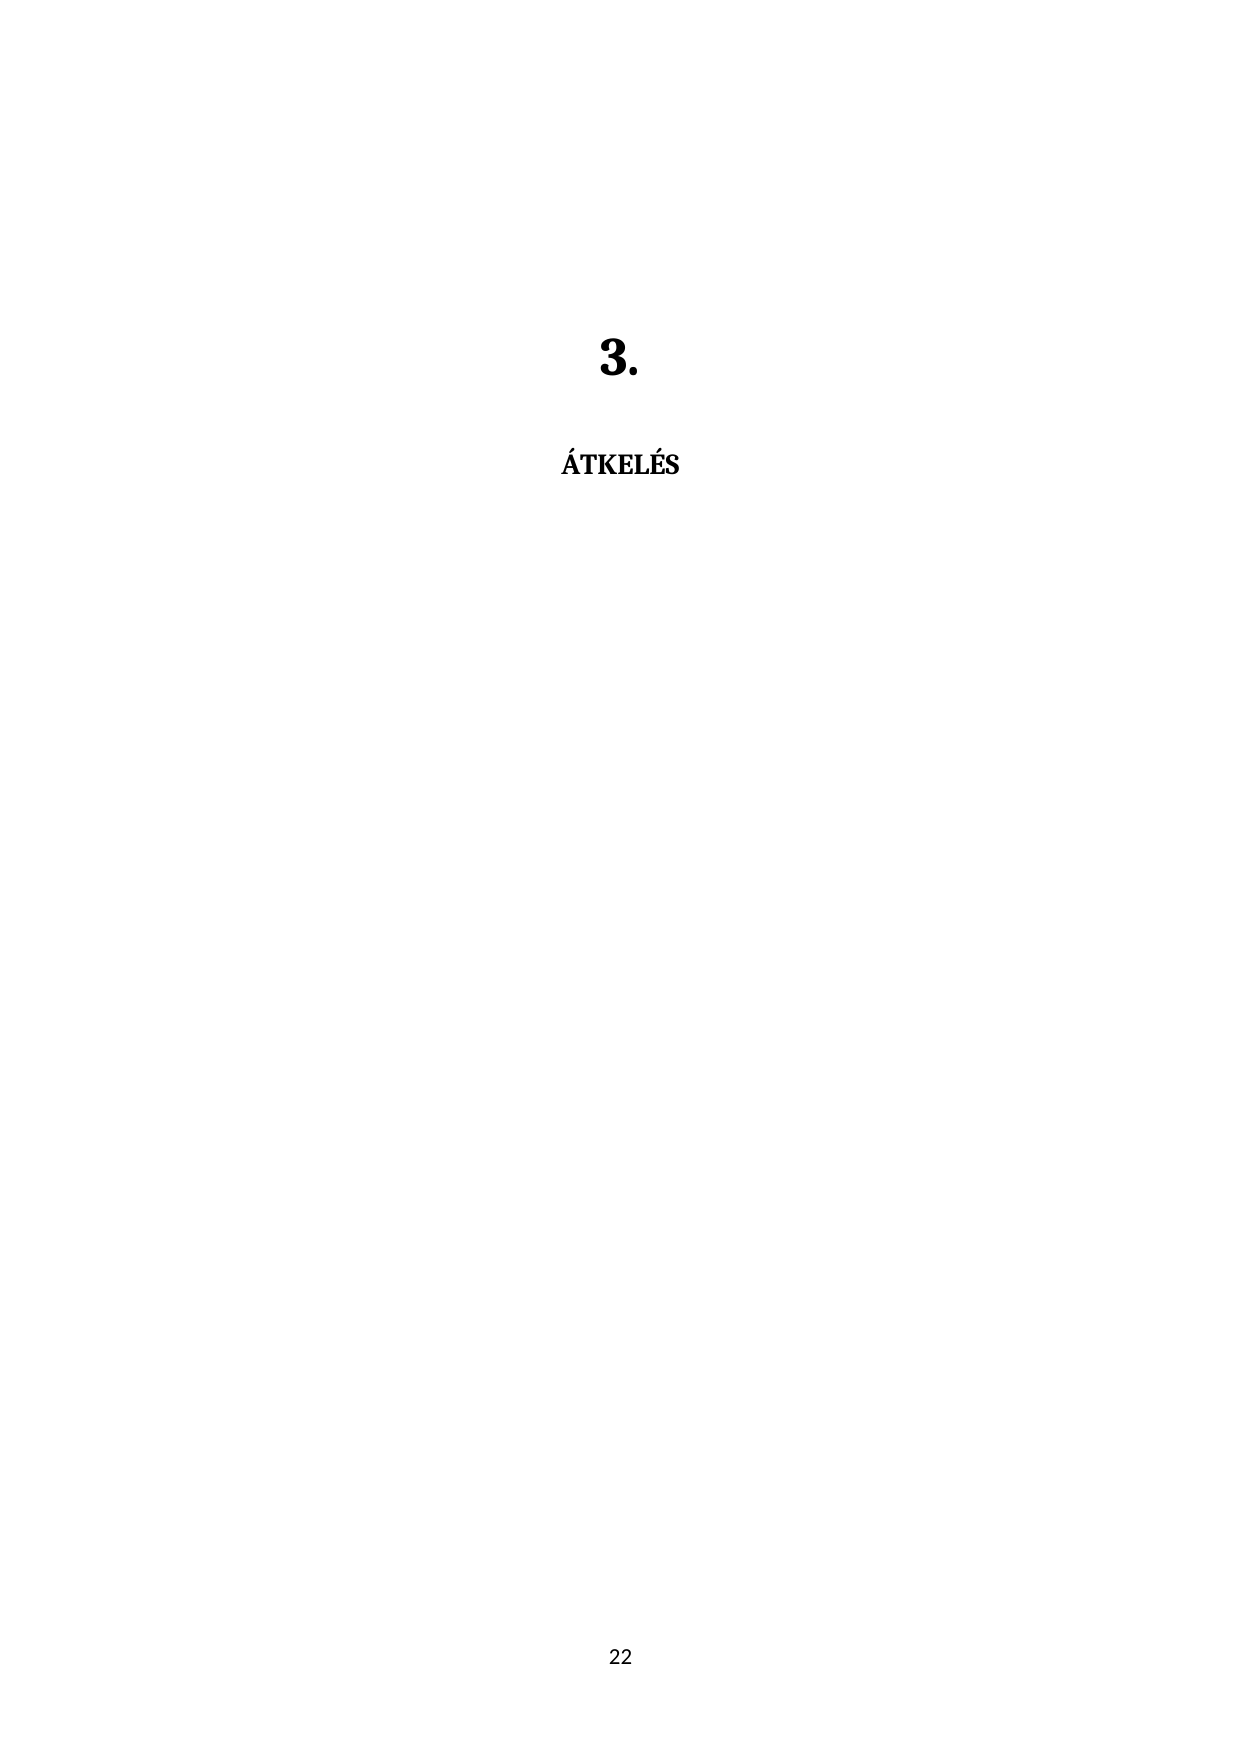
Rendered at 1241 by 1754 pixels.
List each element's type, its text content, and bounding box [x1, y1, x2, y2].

subtitle ÁTKELÉS [89, 448, 1152, 482]
text 3. [118, 326, 1122, 389]
